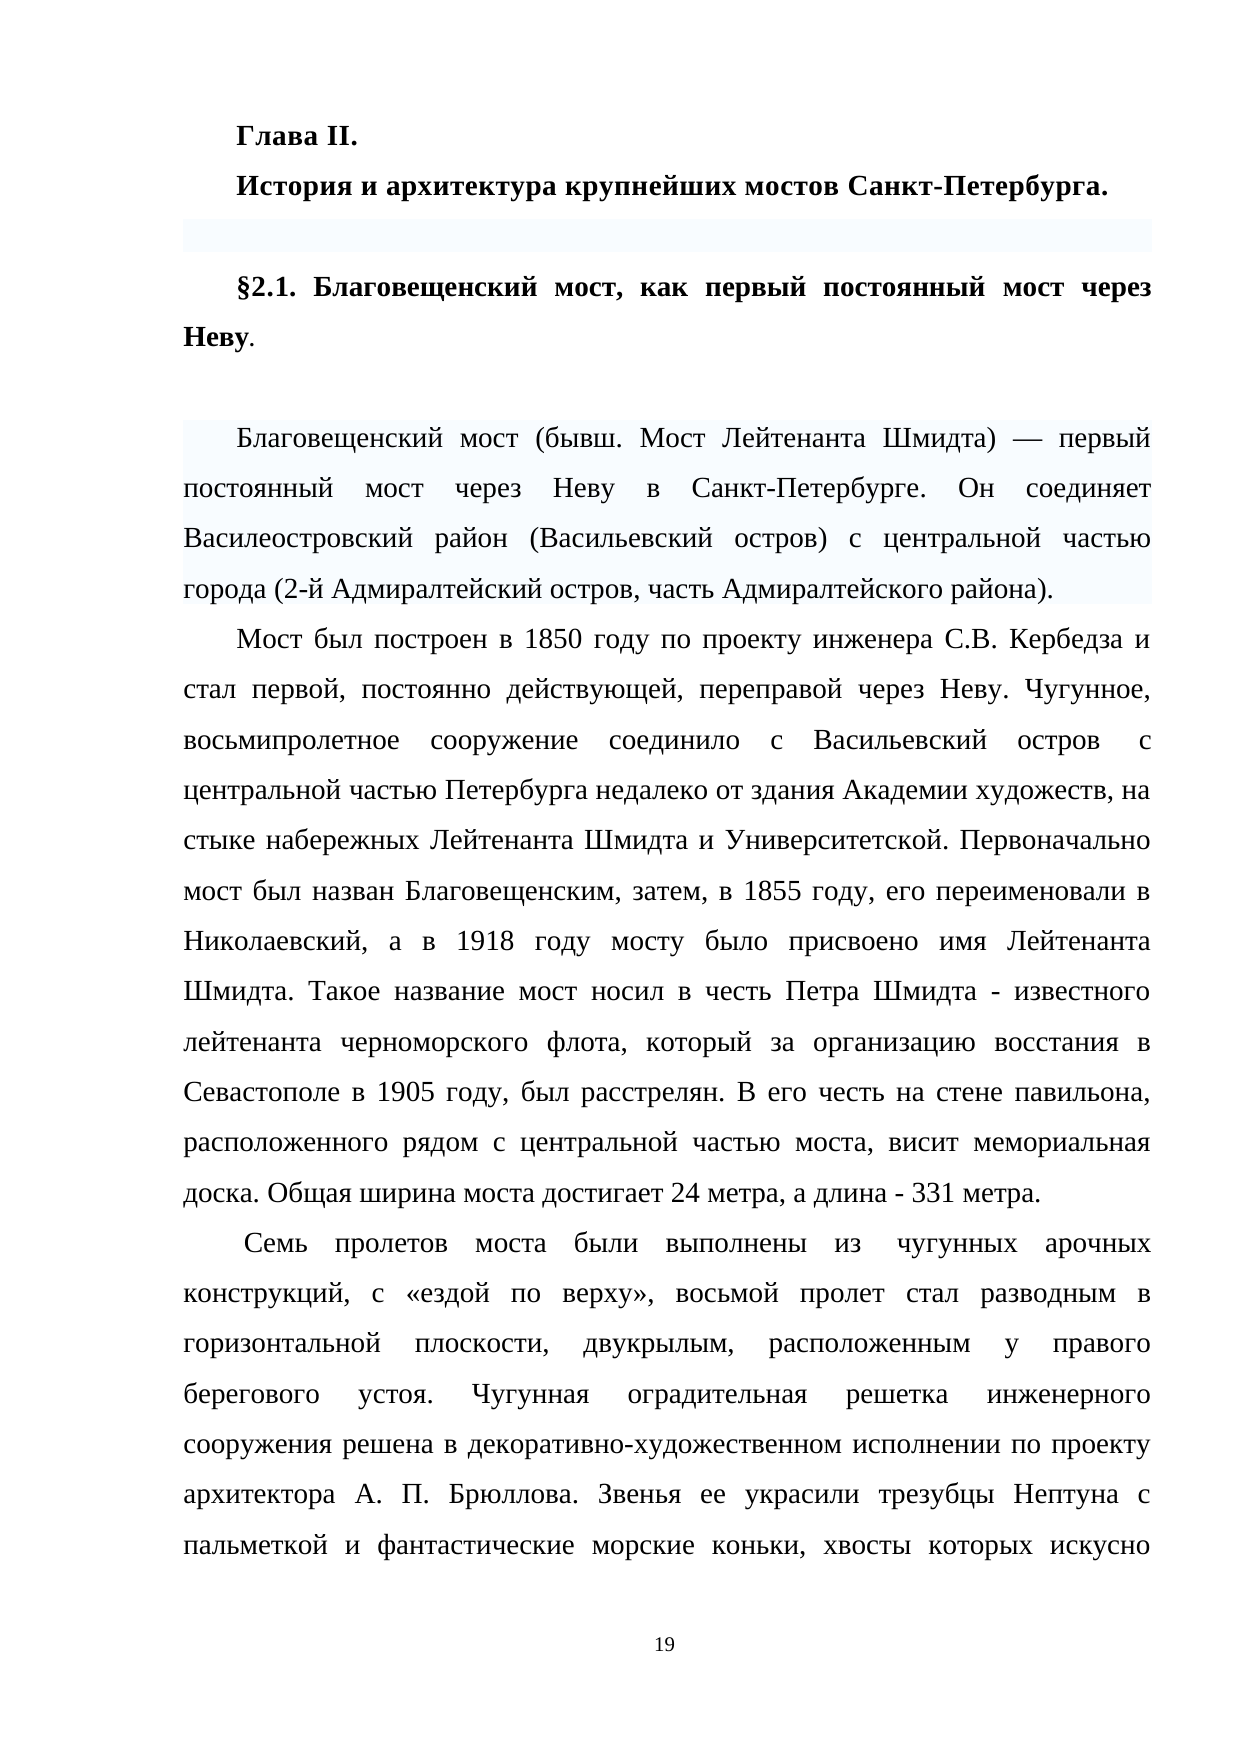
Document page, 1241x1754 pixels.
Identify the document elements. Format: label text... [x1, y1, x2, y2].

text Благовещенский мост (бывш. Мост Лейтенанта Шмидта) — первый постоянный мост через Неву в Санкт-Петербурге. Он соединяет Василеостровский район (Васильевский остров) с центральной частью города (2-й Адмиралтейский остров, часть Адмиралтейского района). [183, 420, 1152, 604]
text Мост был построен в 1850 году по проекту инженера С.В. Кербедза и стал первой, постоянно действующей, переправой через Неву. Чугунное, восьмипролетное сооружение соединило с Васильевский остров с центральной частью Петербурга недалеко от здания Академии художеств, на стыке набережных Лейтенанта Шмидта и Университетской. Первоначально мост был назван Благовещенским, затем, в 1855 году, его переименовали в Николаевский, а в 1918 году мосту было присвоено имя Лейтенанта Шмидта. Такое название мост носил в честь Петра Шмидта - известного лейтенанта черноморского флота, который за организацию восстания в Севастополе в 1905 году, был расстрелян. В его честь на стене павильона, расположенного рядом с центральной частью моста, висит мемориальная доска. Общая ширина моста достигает 24 метра, а длина - 331 метра. [183, 621, 1152, 1208]
text Глава II. [183, 118, 1152, 152]
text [183, 1225, 1152, 1560]
text История и архитектура крупнейших мостов Санкт-Петербурга. [183, 168, 1152, 202]
text §2.1. Благовещенский мост, как первый постоянный мост через Неву. [183, 269, 1152, 353]
